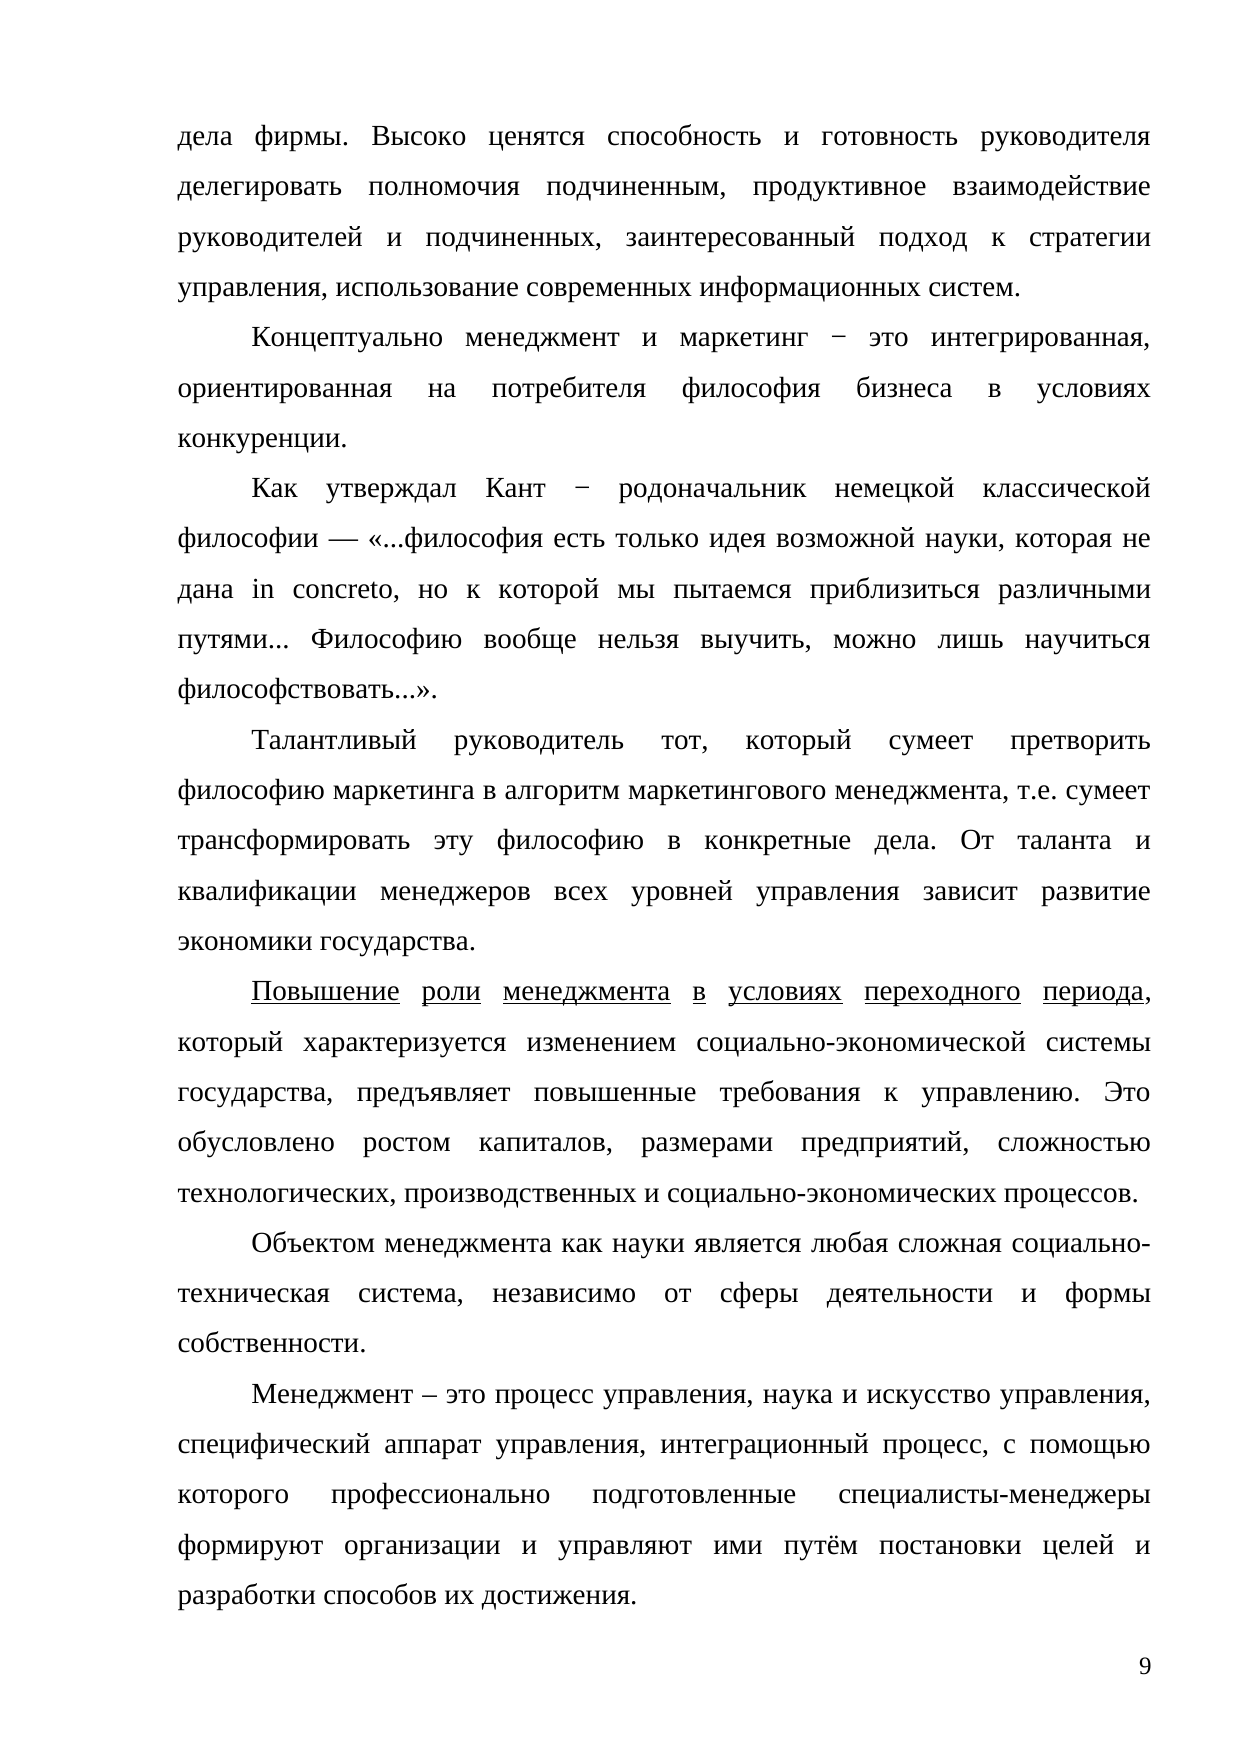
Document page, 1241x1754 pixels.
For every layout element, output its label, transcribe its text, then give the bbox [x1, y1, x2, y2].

text Талантливый руководитель тот, который сумеет претворить философию маркетинга в алгоритм маркетингового менеджмента, т.е. сумеет трансформировать эту философию в конкретные дела. От таланта и квалификации менеджеров всех уровней управления зависит развитие экономики государства. [177, 722, 1152, 957]
text Менеджмент – это процесс управления, наука и искусство управления, специфический аппарат управления, интеграционный процесс, с помощью которого профессионально подготовленные специалисты-менеджеры формируют организации и управляют ими путём постановки целей и разработки способов их достижения. [177, 1376, 1152, 1611]
text Повышение роли менеджмента в условиях переходного периода, который характеризуется изменением социально-экономической системы государства, предъявляет повышенные требования к управлению. Это обусловлено ростом капиталов, размерами предприятий, сложностью технологических, производственных и социально-экономических процессов. [177, 973, 1152, 1208]
text Объектом менеджмента как науки является любая сложная социально-техническая система, независимо от сферы деятельности и формы собственности. [177, 1225, 1152, 1359]
text Концептуально менеджмент и маркетинг − это интегрированная, ориентированная на потребителя философия бизнеса в условиях конкуренции. [177, 319, 1152, 453]
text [177, 118, 1152, 303]
text Как утверждал Кант − родоначальник немецкой классической философии — «...философия есть только идея возможной науки, которая не дана in concreto, но к которой мы пытаемся приблизиться различными путями... Философию вообще нельзя выучить, можно лишь научиться философствовать...». [177, 470, 1152, 705]
